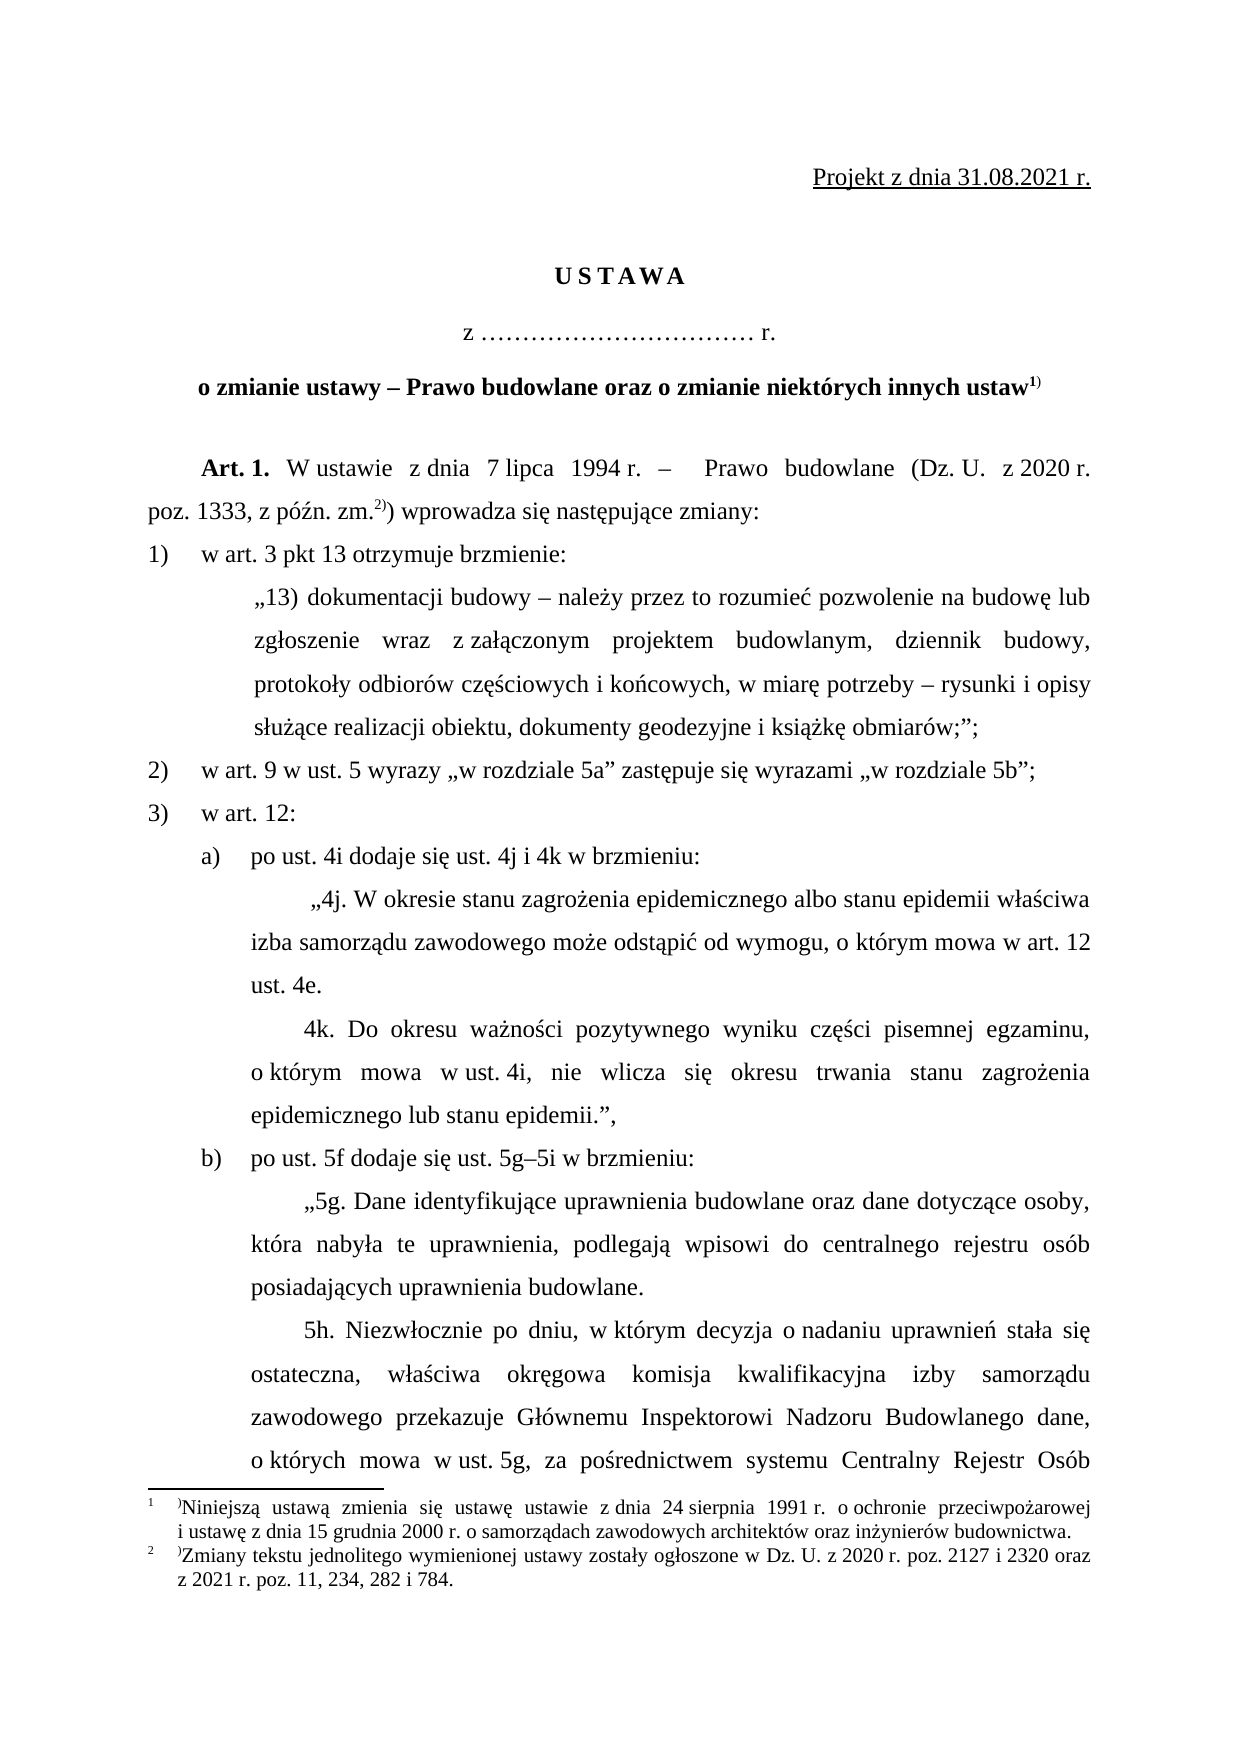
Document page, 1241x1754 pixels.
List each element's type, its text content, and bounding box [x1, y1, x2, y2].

text o zmianie ustawy – Prawo budowlane oraz o zmianie niektórych innych ustaw) [148, 372, 1091, 401]
text 4k. Do okresu ważności pozytywnego wyniku części pisemnej egzaminu, o którym mowa w ust. 4i, nie wlicza się okresu trwania stanu zagrożenia epidemicznego lub stanu epidemii.”, [251, 1014, 1091, 1129]
text 2) w art. 9 w ust. 5 wyrazy „w rozdziale 5a” zastępuje się wyrazami „w rozdziale 5b”; [148, 755, 1091, 784]
text 1) w art. 3 pkt 13 otrzymuje brzmienie: [148, 539, 1091, 568]
text USTAWA [148, 261, 1091, 290]
text a) po ust. 4i dodaje się ust. 4j i 4k w brzmieniu: [201, 841, 1091, 870]
text z …………………………… r. [148, 317, 1091, 346]
text Projekt z dnia 31.08.2021 r. [148, 162, 1091, 191]
text b) po ust. 5f dodaje się ust. 5g–5i w brzmieniu: [201, 1143, 1091, 1172]
text „5g. Dane identyfikujące uprawnienia budowlane oraz dane dotyczące osoby, która nabyła te uprawnienia, podlegają wpisowi do centralnego rejestru osób posiadających uprawnienia budowlane. [251, 1186, 1091, 1301]
text „13) dokumentacji budowy – należy przez to rozumieć pozwolenie na budowę lub zgłoszenie wraz z załączonym projektem budowlanym, dziennik budowy, protokoły odbiorów częściowych i końcowych, w miarę potrzeby – rysunki i opisy służące realizacji obiektu, dokumenty geodezyjne i książkę obmiarów;”; [254, 582, 1091, 741]
text 3) w art. 12: [148, 798, 1091, 827]
text „4j. W okresie stanu zagrożenia epidemicznego albo stanu epidemii właściwa izba samorządu zawodowego może odstąpić od wymogu, o którym mowa w art. 12 ust. 4e. [251, 884, 1091, 999]
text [251, 1316, 1091, 1474]
text Art. 1. W ustawie z dnia 7 lipca 1994 r. – Prawo budowlane (Dz. U. z 2020 r. poz. 1333, z późn. zm.)) wprowadza się następujące zmiany: [148, 453, 1091, 525]
